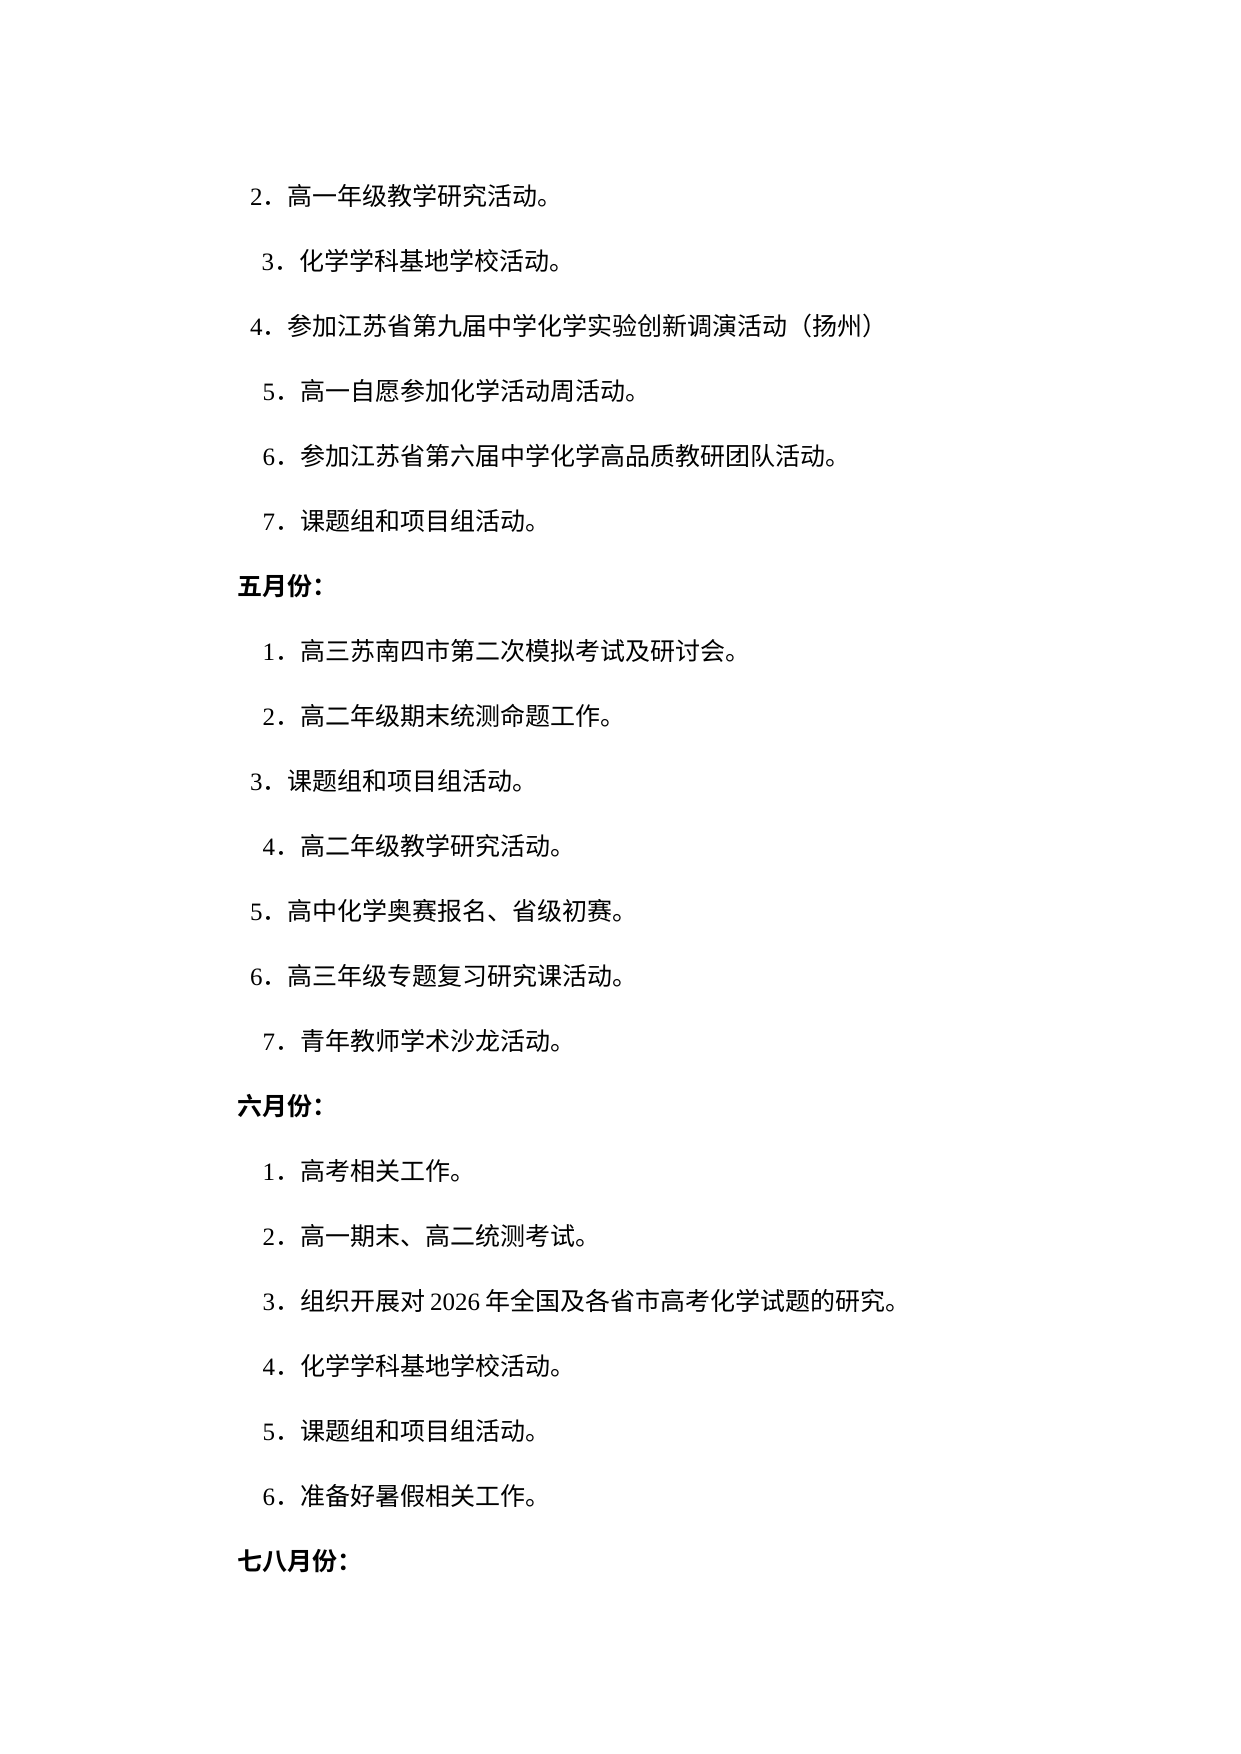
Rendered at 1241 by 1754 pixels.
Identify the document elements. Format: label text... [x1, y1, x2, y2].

text 3．课题组和项目组活动。 [187, 747, 1053, 812]
text 7．青年教师学术沙龙活动。 [187, 1007, 1053, 1072]
text 2．高一年级教学研究活动。 [187, 162, 1053, 227]
text 4．参加江苏省第九届中学化学实验创新调演活动（扬州） [187, 292, 1053, 357]
text 6．准备好暑假相关工作。 [187, 1462, 1053, 1527]
list 1．高三苏南四市第二次模拟考试及研讨会。 [262, 617, 1053, 682]
text 5．课题组和项目组活动。 [187, 1397, 1053, 1462]
text 1．高考相关工作。 [187, 1137, 1053, 1202]
text 6．参加江苏省第六届中学化学高品质教研团队活动。 [187, 422, 1053, 487]
text 五月份： [187, 552, 1053, 617]
text 4．高二年级教学研究活动。 [187, 812, 1053, 877]
list 2．高二年级期末统测命题工作。 [262, 682, 1053, 747]
text 七八月份： [187, 1527, 1053, 1592]
text 4．化学学科基地学校活动。 [187, 1332, 1053, 1397]
text 六月份： [187, 1072, 1053, 1137]
text 7．课题组和项目组活动。 [187, 487, 1053, 552]
text 6．高三年级专题复习研究课活动。 [187, 942, 1053, 1007]
text 5．高一自愿参加化学活动周活动。 [187, 357, 1053, 422]
text 5．高中化学奥赛报名、省级初赛。 [187, 877, 1053, 942]
text 3．化学学科基地学校活动。 [187, 227, 1053, 292]
text 2．高一期末、高二统测考试。 [187, 1202, 1053, 1267]
text 3．组织开展对2026年全国及各省市高考化学试题的研究。 [187, 1267, 1053, 1332]
